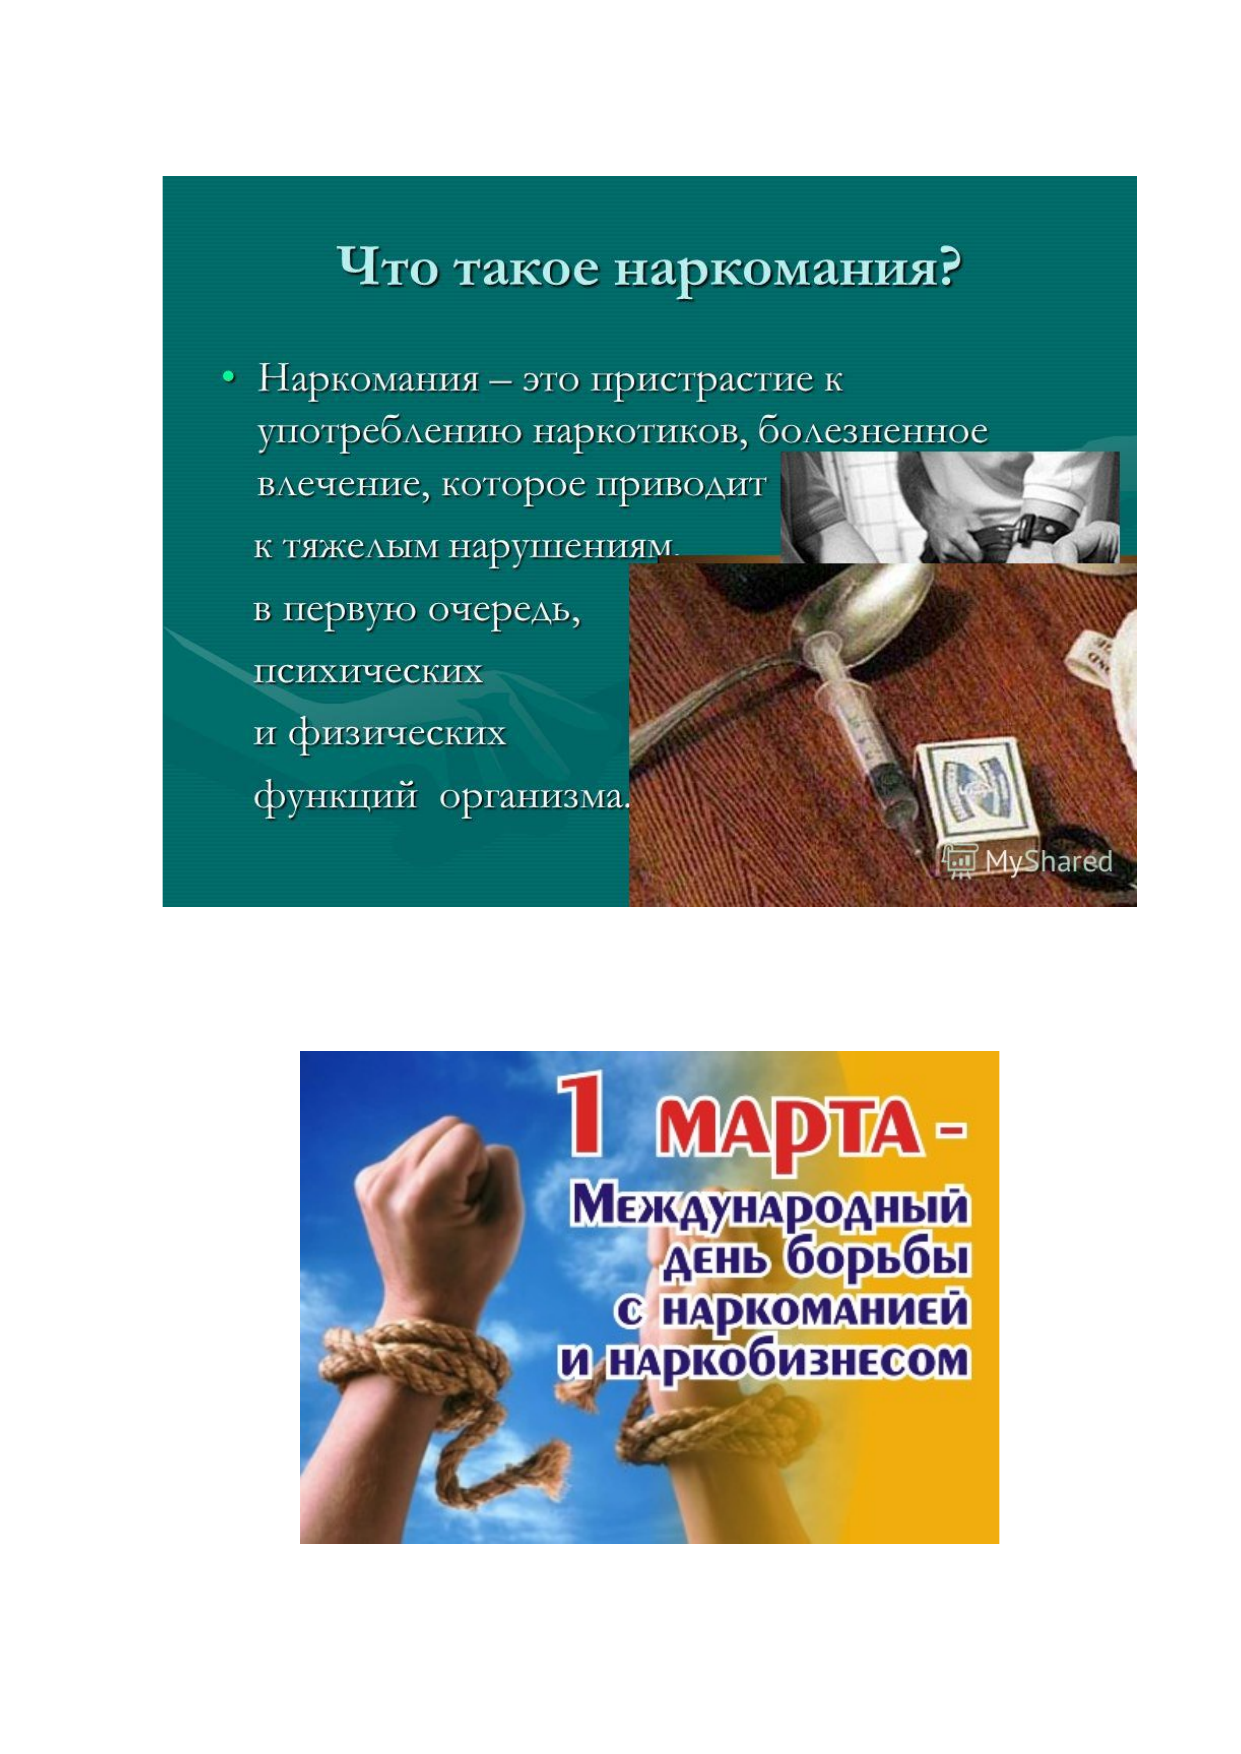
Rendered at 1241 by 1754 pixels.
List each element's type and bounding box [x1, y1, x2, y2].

picture [162, 176, 1137, 907]
picture [300, 1051, 1000, 1544]
